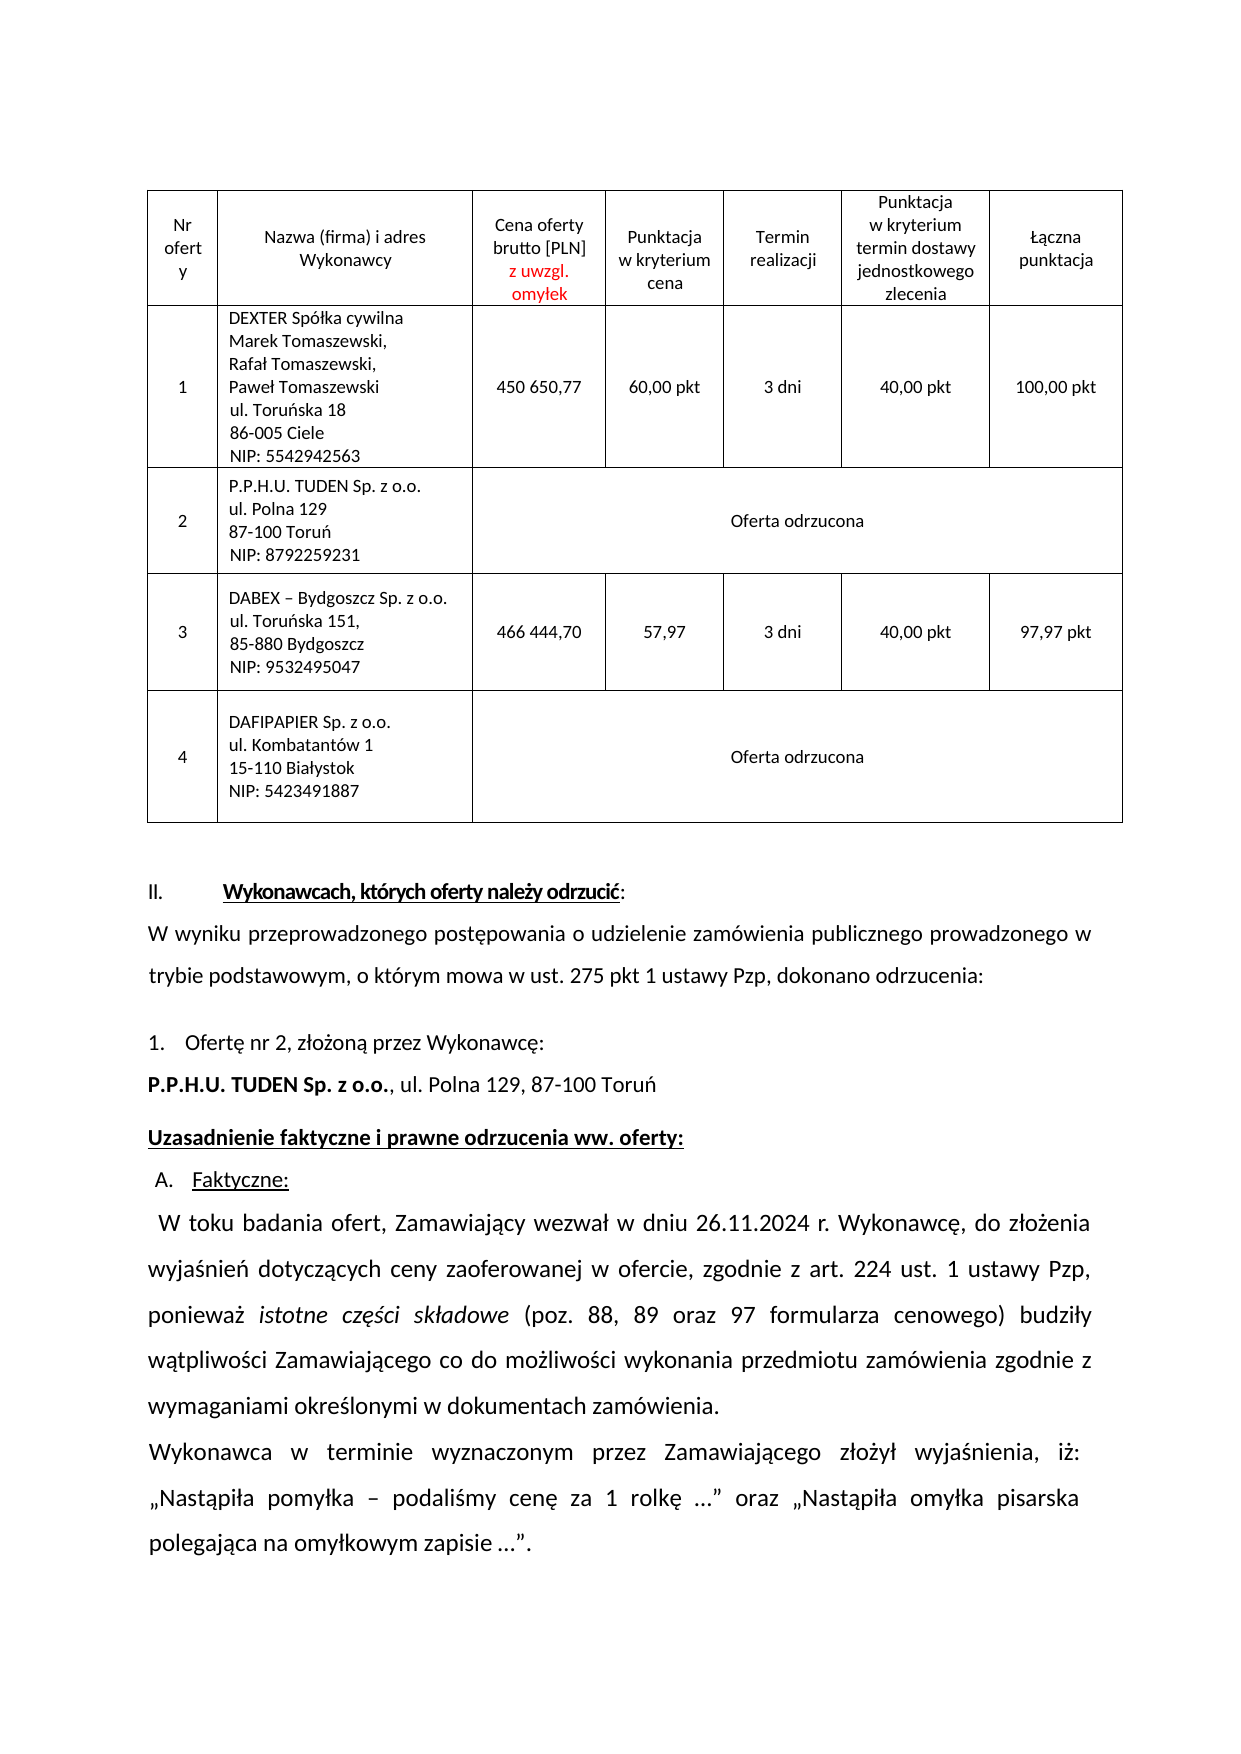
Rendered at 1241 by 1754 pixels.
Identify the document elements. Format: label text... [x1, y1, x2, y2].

text P.P.H.U. TUDEN Sp. z o.o., ul. Polna 129, 87-100 Toruń [148, 1070, 1093, 1098]
text W wyniku przeprowadzonego postępowania o udzielenie zamówienia publicznego prowadzonego w trybie podstawowym, o którym mowa w ust. 275 pkt 1 ustawy Pzp, dokonano odrzucenia: [148, 919, 1093, 989]
table_cell 1 [148, 306, 217, 467]
list Ofertę nr 2, złożoną przez Wykonawcę: [148, 1028, 1093, 1056]
table_cell 3 dni [724, 574, 841, 690]
table_header Nr oferty [148, 191, 217, 305]
table_cell DAFIPAPIER Sp. z o.o. ul. Kombatantów 1 15-110 Białystok NIP: 5423491887 [218, 691, 472, 822]
table_cell 466 444,70 [473, 574, 605, 690]
table_cell 2 [148, 468, 217, 573]
table_cell 3 dni [724, 306, 841, 467]
table_cell 450 650,77 [473, 306, 605, 467]
table_header Cena oferty brutto [PLN] z uwzgl. omyłek [473, 191, 605, 305]
list Wykonawcach, których oferty należy odrzucić: [148, 877, 1093, 906]
text Wykonawca w terminie wyznaczonym przez Zamawiającego złożył wyjaśnienia, iż: „Nastąpiła pomyłka – podaliśmy cenę za 1 rolkę …” oraz „Nastąpiła omyłka pisarska polegająca na omyłkowym zapisie …”. [148, 1436, 1081, 1558]
table_cell 4 [148, 691, 217, 822]
table_cell Oferta odrzucona [473, 468, 1122, 573]
table_cell P.P.H.U. TUDEN Sp. z o.o. ul. Polna 129 87-100 Toruń NIP: 8792259231 [218, 468, 472, 573]
table_cell 40,00 pkt [842, 306, 989, 467]
list Faktyczne: [154, 1165, 1093, 1193]
table_header Termin realizacji [724, 191, 841, 305]
table_header Łączna punktacja [990, 191, 1122, 305]
table_cell 60,00 pkt [606, 306, 723, 467]
text Uzasadnienie faktyczne i prawne odrzucenia ww. oferty: [148, 1123, 1093, 1151]
table_cell DEXTER Spółka cywilna Marek Tomaszewski, Rafał Tomaszewski, Paweł Tomaszewski ul. Toruńska 18 86-005 Ciele NIP: 5542942563 [218, 306, 472, 467]
table_cell 57,97 [606, 574, 723, 690]
table_cell 3 [148, 574, 217, 690]
table_header Nazwa (firma) i adres Wykonawcy [218, 191, 472, 305]
table_cell 40,00 pkt [842, 574, 989, 690]
table_cell 97,97 pkt [990, 574, 1122, 690]
table_cell 100,00 pkt [990, 306, 1122, 467]
list W toku badania ofert, Zamawiający wezwał w dniu 26.11.2024 r. Wykonawcę, do złożenia wyjaśnień dotyczących ceny zaoferowanej w ofercie, zgodnie z art. 224 ust. 1 ustawy Pzp, ponieważ istotne części składowe (poz. 88, 89 oraz 97 formularza cenowego) budziły wątpliwości Zamawiającego co do możliwości wykonania przedmiotu zamówienia zgodnie z wymaganiami określonymi w dokumentach zamówienia. [118, 1207, 1093, 1421]
table_cell DABEX – Bydgoszcz Sp. z o.o. ul. Toruńska 151, 85-880 Bydgoszcz NIP: 9532495047 [218, 574, 472, 690]
table_cell Oferta odrzucona [473, 691, 1122, 822]
table_header Punktacja w kryterium termin dostawy jednostkowego zlecenia [842, 191, 989, 305]
table_header Punktacja w kryterium cena [606, 191, 723, 305]
